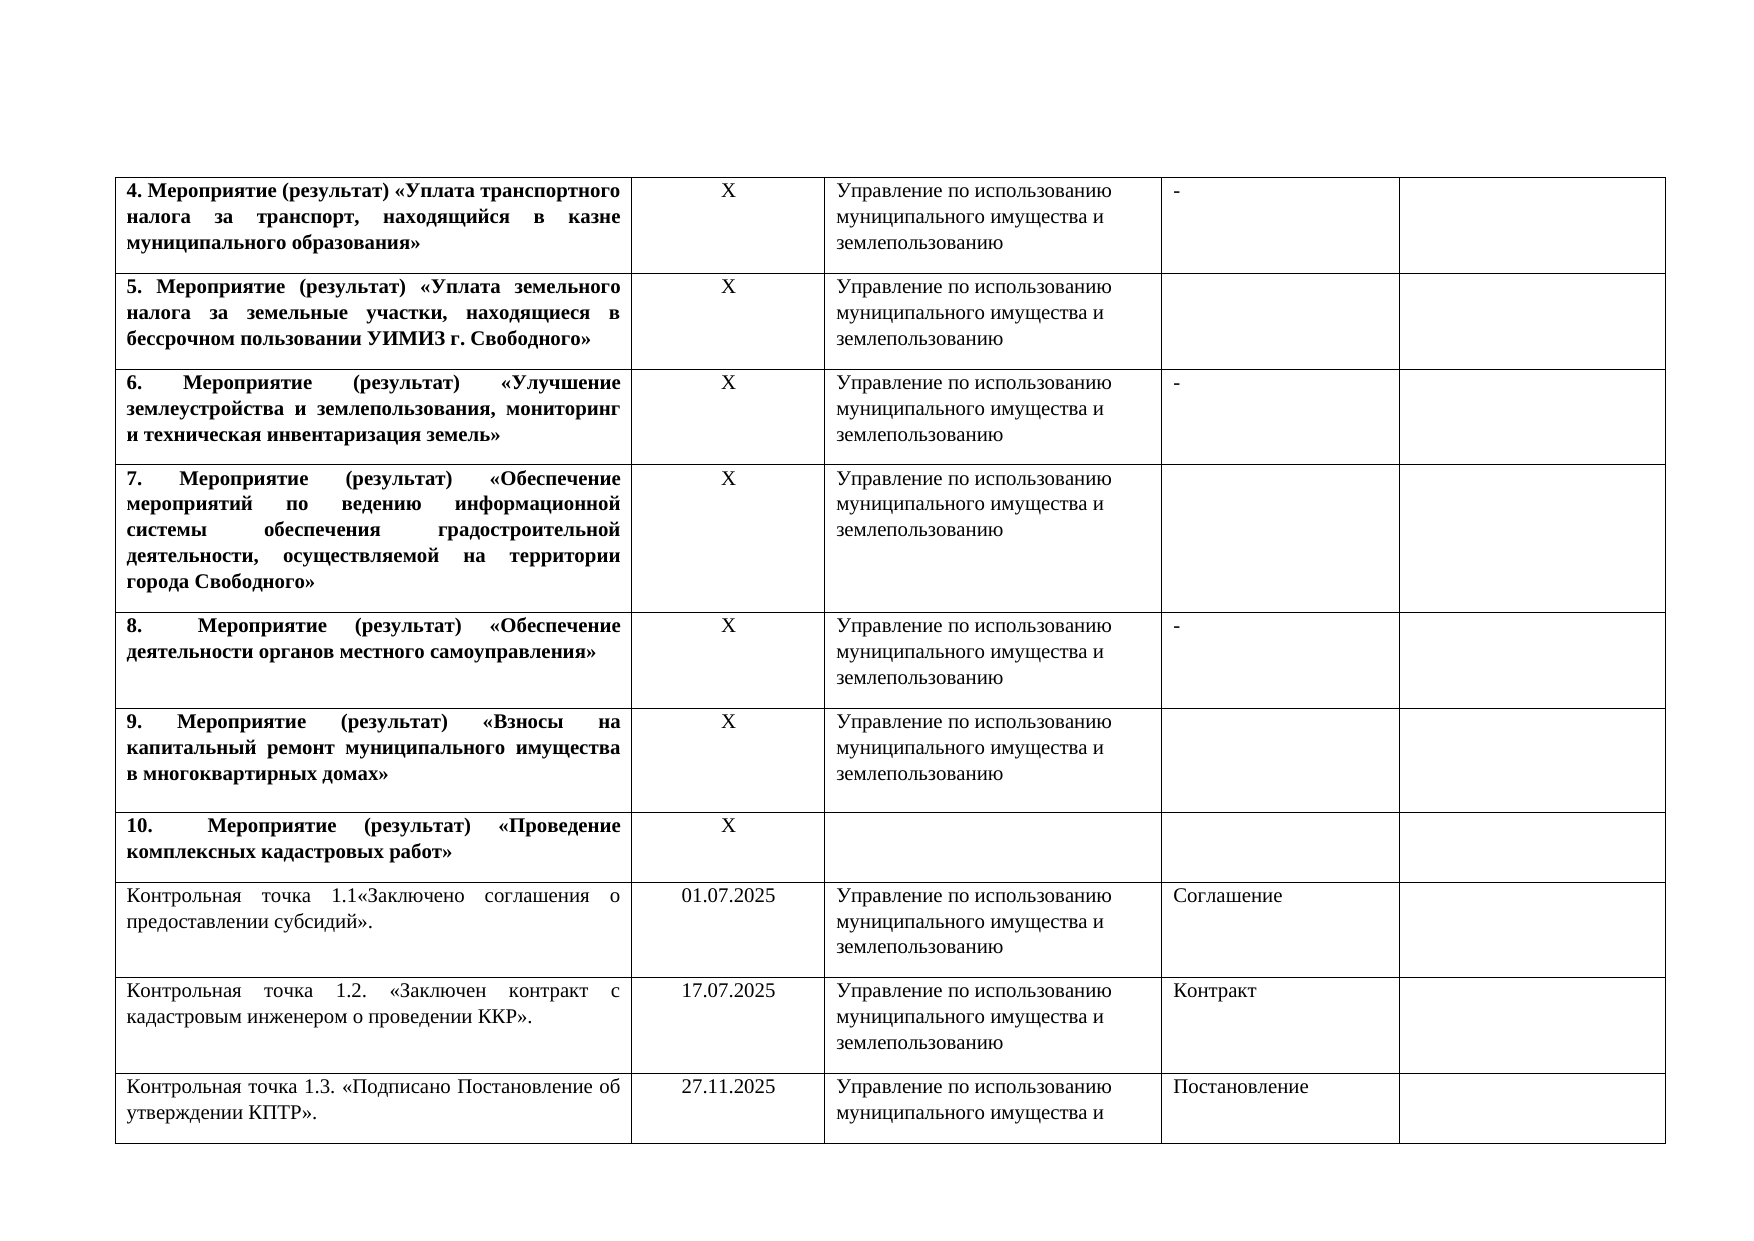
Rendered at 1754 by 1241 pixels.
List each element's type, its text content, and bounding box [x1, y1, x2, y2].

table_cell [825, 1074, 1161, 1143]
table_cell Х [632, 178, 824, 273]
table_cell Соглашение [1162, 883, 1399, 977]
table_cell Контрольная точка 1.2. «Заключен контракт с кадастровым инженером о проведении ККР». [116, 978, 631, 1073]
table_cell Х [632, 813, 824, 882]
table_cell Контрольная точка 1.1«Заключено соглашения о предоставлении субсидий». [116, 883, 631, 977]
table_cell Управление по использованию муниципального имущества и землепользованию [825, 465, 1161, 612]
table_cell [1162, 465, 1399, 612]
table_cell - [1162, 370, 1399, 464]
table_cell 4. Мероприятие (результат) «Уплата транспортного налога за транспорт, находящийся в казне муниципального образования» [116, 178, 631, 273]
table_cell [1400, 370, 1665, 464]
table_cell Управление по использованию муниципального имущества и землепользованию [825, 370, 1161, 464]
table_cell [1400, 274, 1665, 369]
table_cell [825, 813, 1161, 882]
table_cell Х [632, 709, 824, 812]
table_cell 7. Мероприятие (результат) «Обеспечение мероприятий по ведению информационной системы обеспечения градостроительной деятельности, осуществляемой на территории города Свободного» [116, 465, 631, 612]
table_cell [1400, 883, 1665, 977]
table_cell 6. Мероприятие (результат) «Улучшение землеустройства и землепользования, мониторинг и техническая инвентаризация земель» [116, 370, 631, 464]
table_cell [1400, 978, 1665, 1073]
table_cell 01.07.2025 [632, 883, 824, 977]
table_cell Х [632, 274, 824, 369]
table_cell Управление по использованию муниципального имущества и землепользованию [825, 274, 1161, 369]
table_cell 17.07.2025 [632, 978, 824, 1073]
table_cell [1400, 613, 1665, 708]
table_cell Контракт [1162, 978, 1399, 1073]
table_cell [1162, 709, 1399, 812]
table_cell [1400, 465, 1665, 612]
table_cell 9. Мероприятие (результат) «Взносы на капитальный ремонт муниципального имущества в многоквартирных домах» [116, 709, 631, 812]
table_cell Управление по использованию муниципального имущества и землепользованию [825, 883, 1161, 977]
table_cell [825, 178, 1161, 273]
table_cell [116, 1074, 631, 1143]
table_cell 10. Мероприятие (результат) «Проведение комплексных кадастровых работ» [116, 813, 631, 882]
table_cell - [1162, 613, 1399, 708]
table_cell - [1162, 178, 1399, 273]
table_cell 5. Мероприятие (результат) «Уплата земельного налога за земельные участки, находящиеся в бессрочном пользовании УИМИЗ г. Свободного» [116, 274, 631, 369]
table_cell Х [632, 613, 824, 708]
table_cell 8. Мероприятие (результат) «Обеспечение деятельности органов местного самоуправления» [116, 613, 631, 708]
table_cell Управление по использованию муниципального имущества и землепользованию [825, 709, 1161, 812]
table_cell Управление по использованию муниципального имущества и землепользованию [825, 613, 1161, 708]
table_cell Управление по использованию муниципального имущества и землепользованию [825, 978, 1161, 1073]
table_cell [1162, 813, 1399, 882]
table_cell Х [632, 465, 824, 612]
table_cell [1400, 1074, 1665, 1143]
table_cell [1400, 709, 1665, 812]
table_cell [1400, 813, 1665, 882]
table_cell [1162, 274, 1399, 369]
table_cell Х [632, 370, 824, 464]
table_cell Постановление [1162, 1074, 1399, 1143]
table_cell 27.11.2025 [632, 1074, 824, 1143]
table_cell [1400, 178, 1665, 273]
